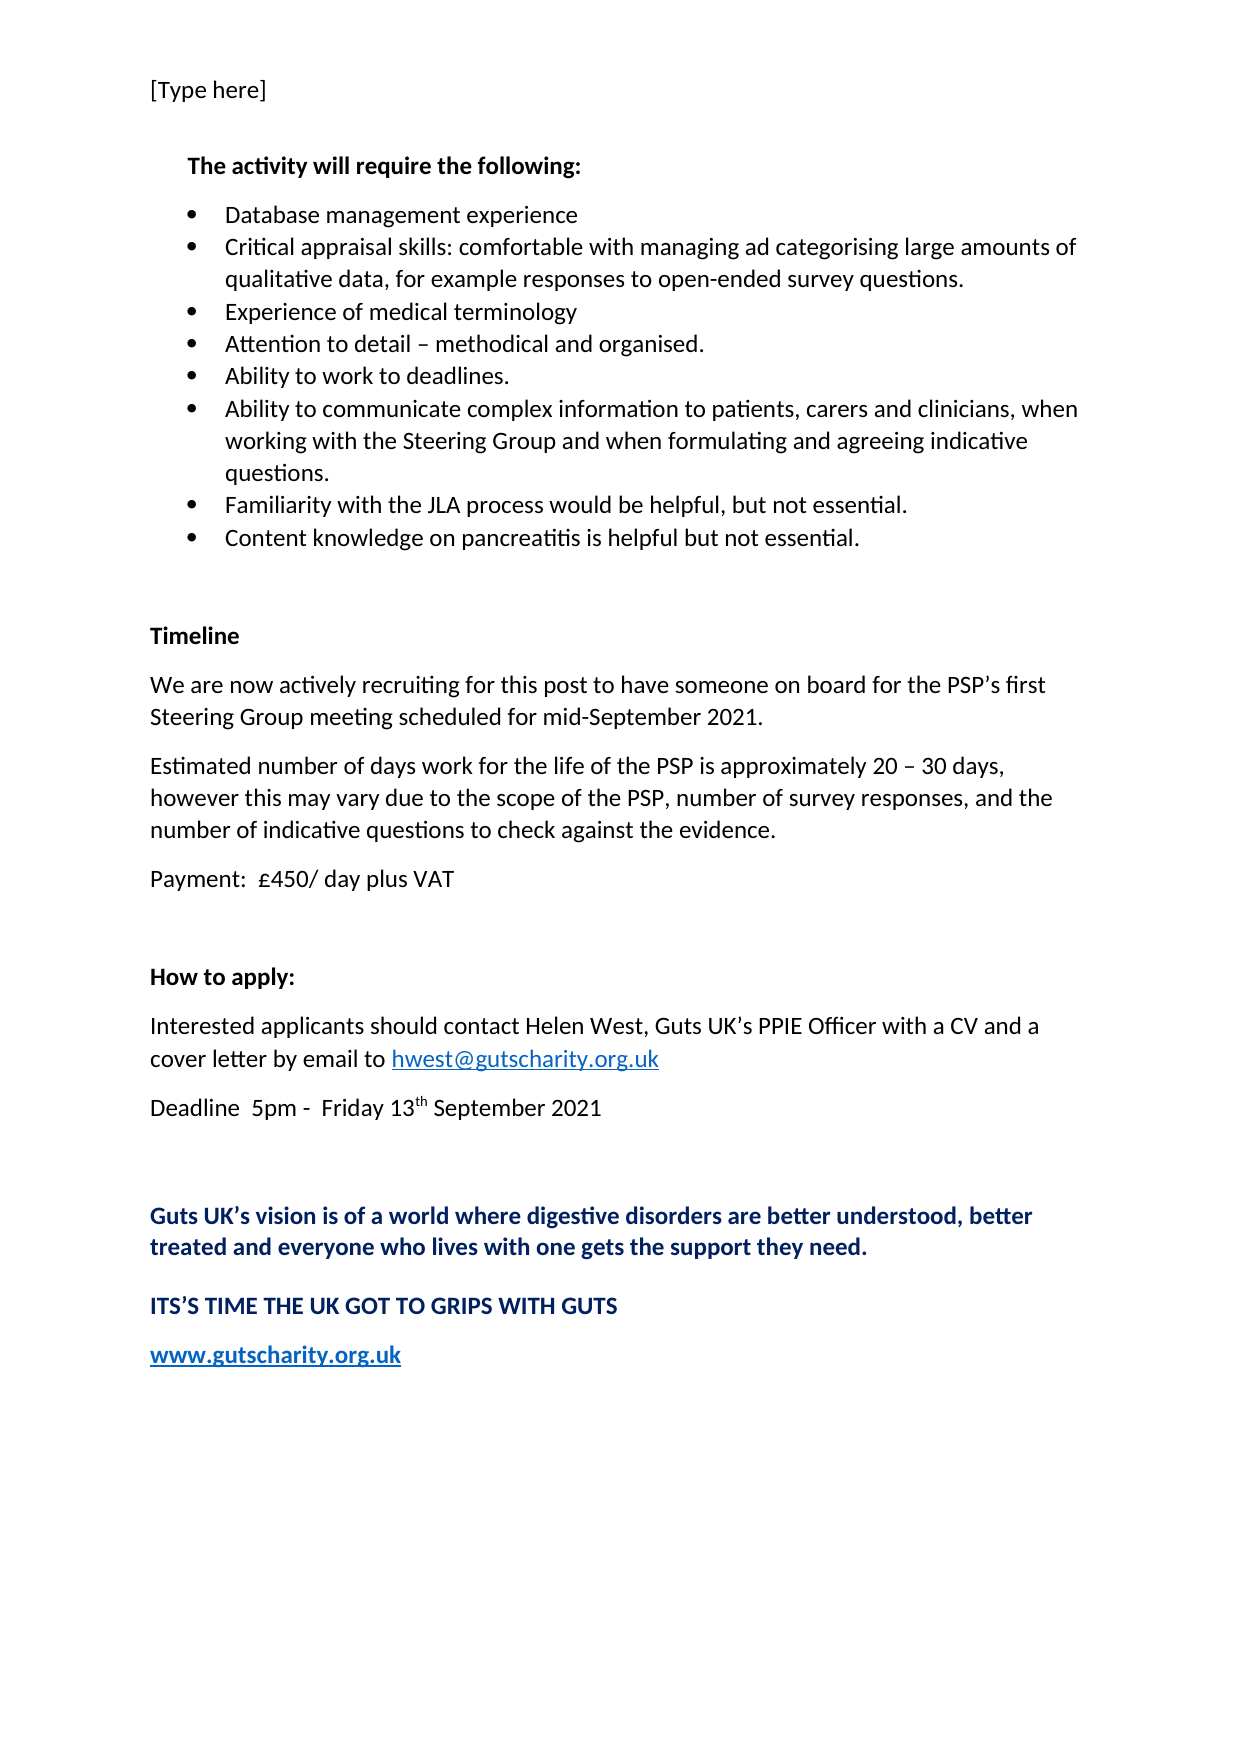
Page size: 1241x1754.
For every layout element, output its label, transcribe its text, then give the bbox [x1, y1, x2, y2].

text We are now actively recruiting for this post to have someone on board for the PSP’s first Steering Group meeting scheduled for mid-September 2021. [150, 669, 1090, 732]
list Experience of medical terminology [187, 296, 1090, 326]
text Guts UK’s vision is of a world where digestive disorders are better understood, better treated and everyone who lives with one gets the support they need. [150, 1200, 1090, 1261]
text Deadline 5pm - Friday 13th September 2021 [150, 1092, 1090, 1122]
list Critical appraisal skills: comfortable with managing ad categorising large amounts of qualitative data, for example responses to open-ended survey questions. [187, 231, 1090, 294]
text How to apply: [150, 961, 1090, 992]
text Estimated number of days work for the life of the PSP is approximately 20 – 30 days, however this may vary due to the scope of the PSP, number of survey responses, and the number of indicative questions to check against the evidence. [150, 750, 1090, 845]
text The activity will require the following: [187, 150, 1090, 181]
text ITS’S TIME THE UK GOT TO GRIPS WITH GUTS [150, 1291, 1090, 1321]
text Payment: £450/ day plus VAT [150, 863, 1090, 894]
text Interested applicants should contact Helen West, Guts UK’s PPIE Officer with a CV and a cover letter by email to hwest@gutscharity.org.uk [150, 1010, 1090, 1073]
list Ability to communicate complex information to patients, carers and clinicians, when working with the Steering Group and when formulating and agreeing indicative questions. [187, 393, 1090, 488]
text www.gutscharity.org.uk [150, 1339, 1090, 1370]
list Content knowledge on pancreatitis is helpful but not essential. [187, 522, 1090, 552]
list Familiarity with the JLA process would be helpful, but not essential. [187, 489, 1090, 520]
list Attention to detail – methodical and organised. [187, 328, 1090, 359]
text Timeline [150, 620, 1090, 650]
list Ability to work to deadlines. [187, 360, 1090, 391]
list Database management experience [187, 199, 1090, 229]
